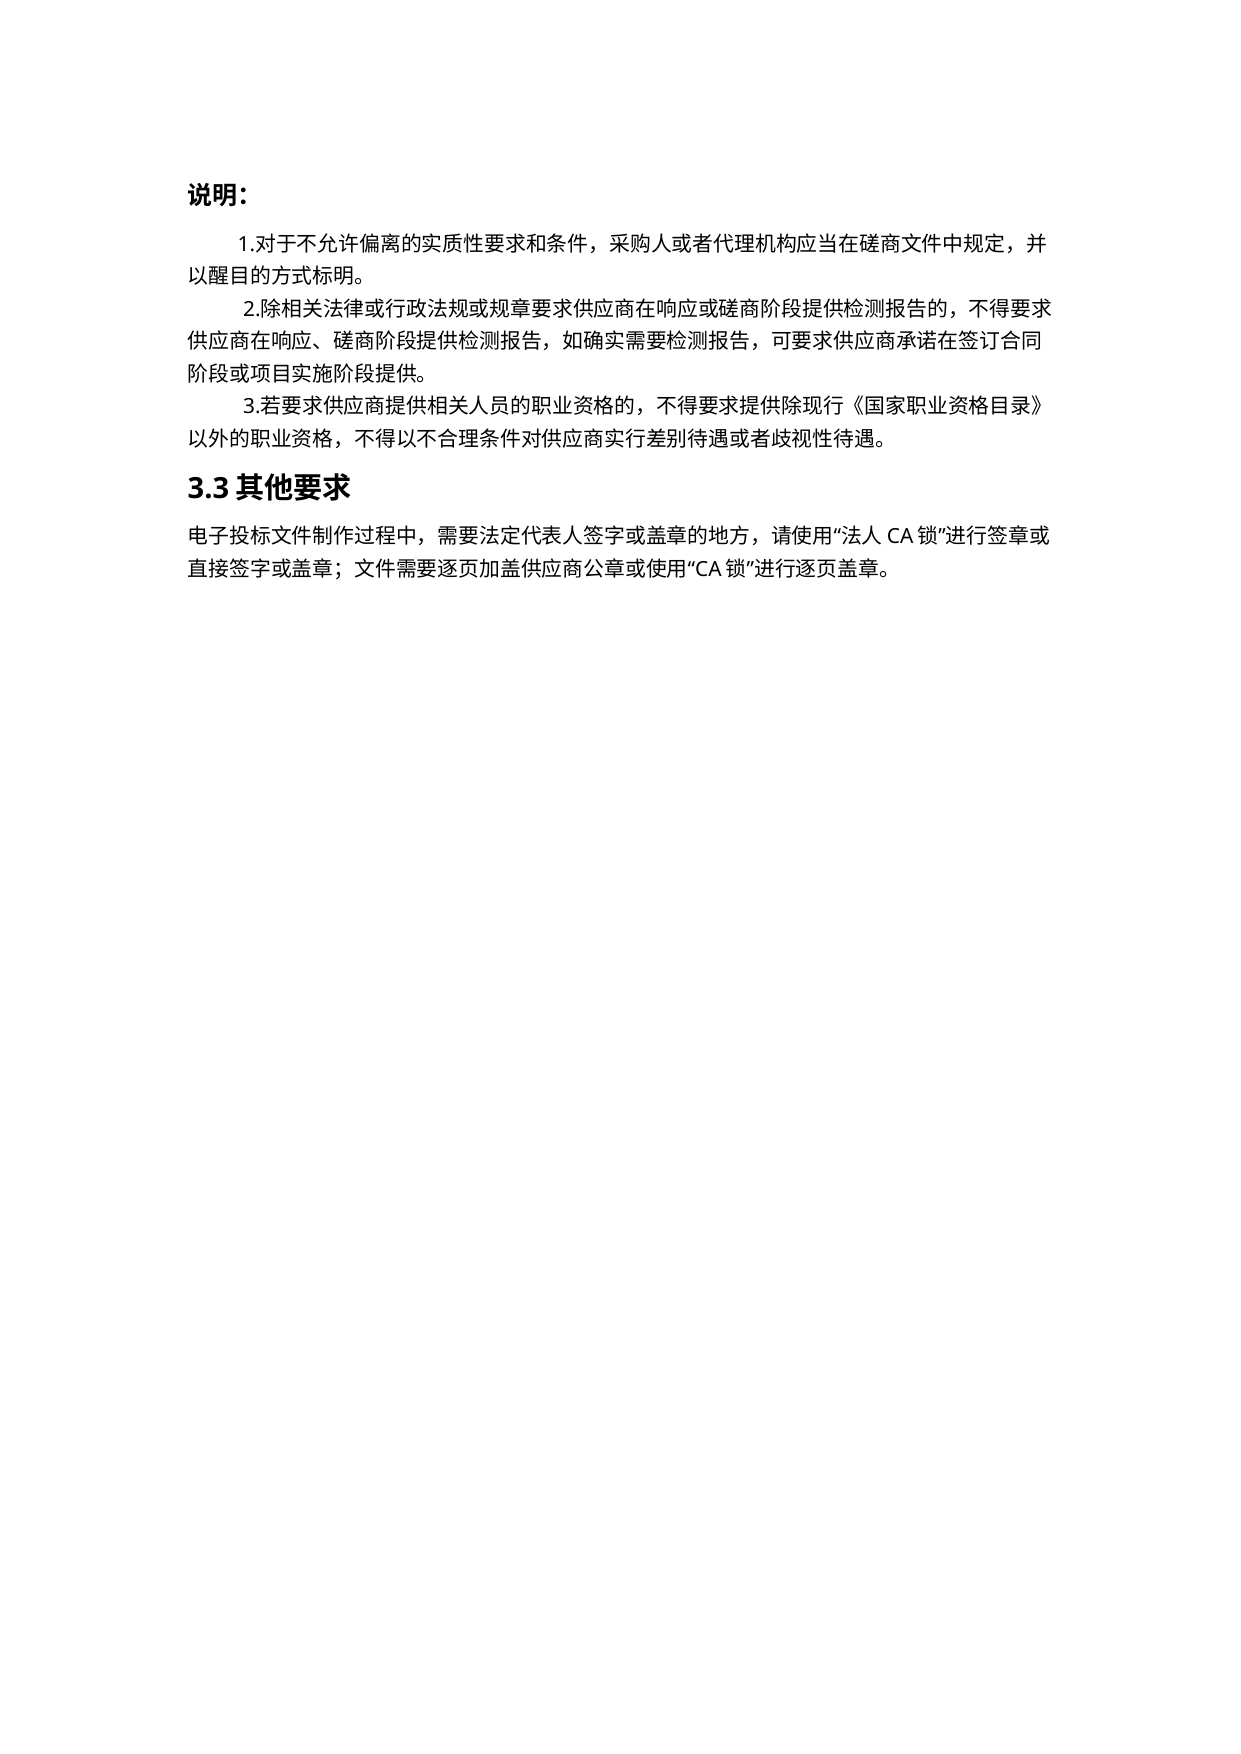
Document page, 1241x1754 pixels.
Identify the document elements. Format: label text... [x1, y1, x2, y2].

text 1.对于不允许偏离的实质性要求和条件，采购人或者代理机构应当在磋商文件中规定，并以醒目的方式标明。 [187, 227, 1053, 292]
text 2.除相关法律或行政法规或规章要求供应商在响应或磋商阶段提供检测报告的，不得要求供应商在响应、磋商阶段提供检测报告，如确实需要检测报告，可要求供应商承诺在签订合同阶段或项目实施阶段提供。 [187, 292, 1053, 389]
text 说明： [187, 162, 1053, 227]
text 3.3其他要求 [187, 454, 1053, 519]
text 3.若要求供应商提供相关人员的职业资格的，不得要求提供除现行《国家职业资格目录》以外的职业资格，不得以不合理条件对供应商实行差别待遇或者歧视性待遇。 [187, 389, 1053, 454]
text 电子投标文件制作过程中，需要法定代表人签字或盖章的地方，请使用“法人CA锁”进行签章或直接签字或盖章；文件需要逐页加盖供应商公章或使用“CA锁”进行逐页盖章。 [187, 519, 1053, 584]
